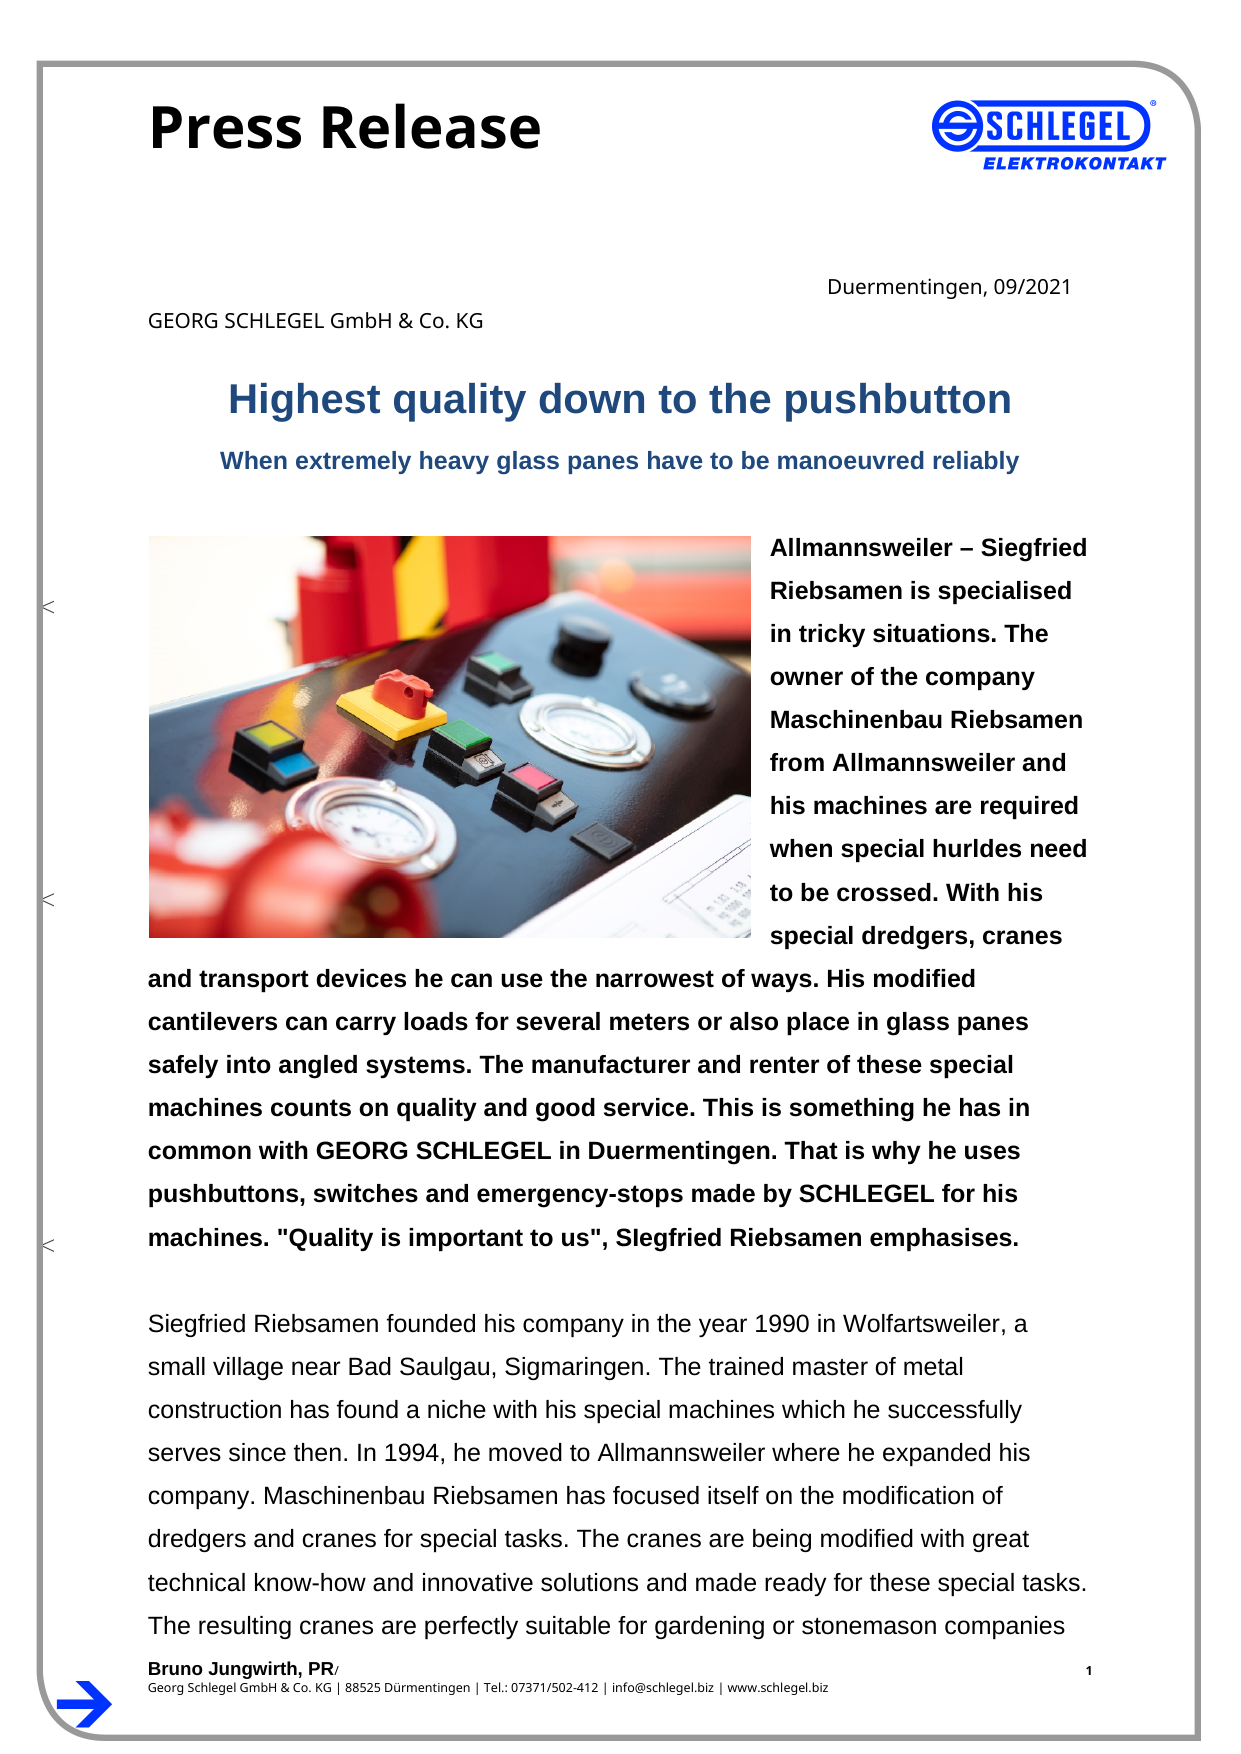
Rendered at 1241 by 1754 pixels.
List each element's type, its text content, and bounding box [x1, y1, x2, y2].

picture [0, 22, 1239, 1754]
text Duermentingen, 09/2021 [148, 272, 1093, 301]
text When extremely heavy glass panes have to be manoeuvred reliably [148, 446, 1093, 475]
text Allmannsweiler – Siegfried Riebsamen is specialised in tricky situations. The owner of the company Maschinenbau Riebsamen from Allmannsweiler and his machines are required when special hurldes need to be crossed. With his special dredgers, cranes and transport devices he can use the narrowest of ways. His modified cantilevers can carry loads for several meters or also place in glass panes safely into angled systems. The manufacturer and renter of these special machines counts on quality and good service. This is something he has in common with GEORG SCHLEGEL in Duermentingen. That is why he uses pushbuttons, switches and emergency-stops made by SCHLEGEL for his machines. "Quality is important to us", SIegfried Riebsamen emphasises. [148, 533, 1093, 1251]
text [148, 1309, 1093, 1639]
text GEORG SCHLEGEL GmbH & Co. KG [148, 306, 1093, 335]
text Highest quality down to the pushbutton [148, 374, 1093, 422]
